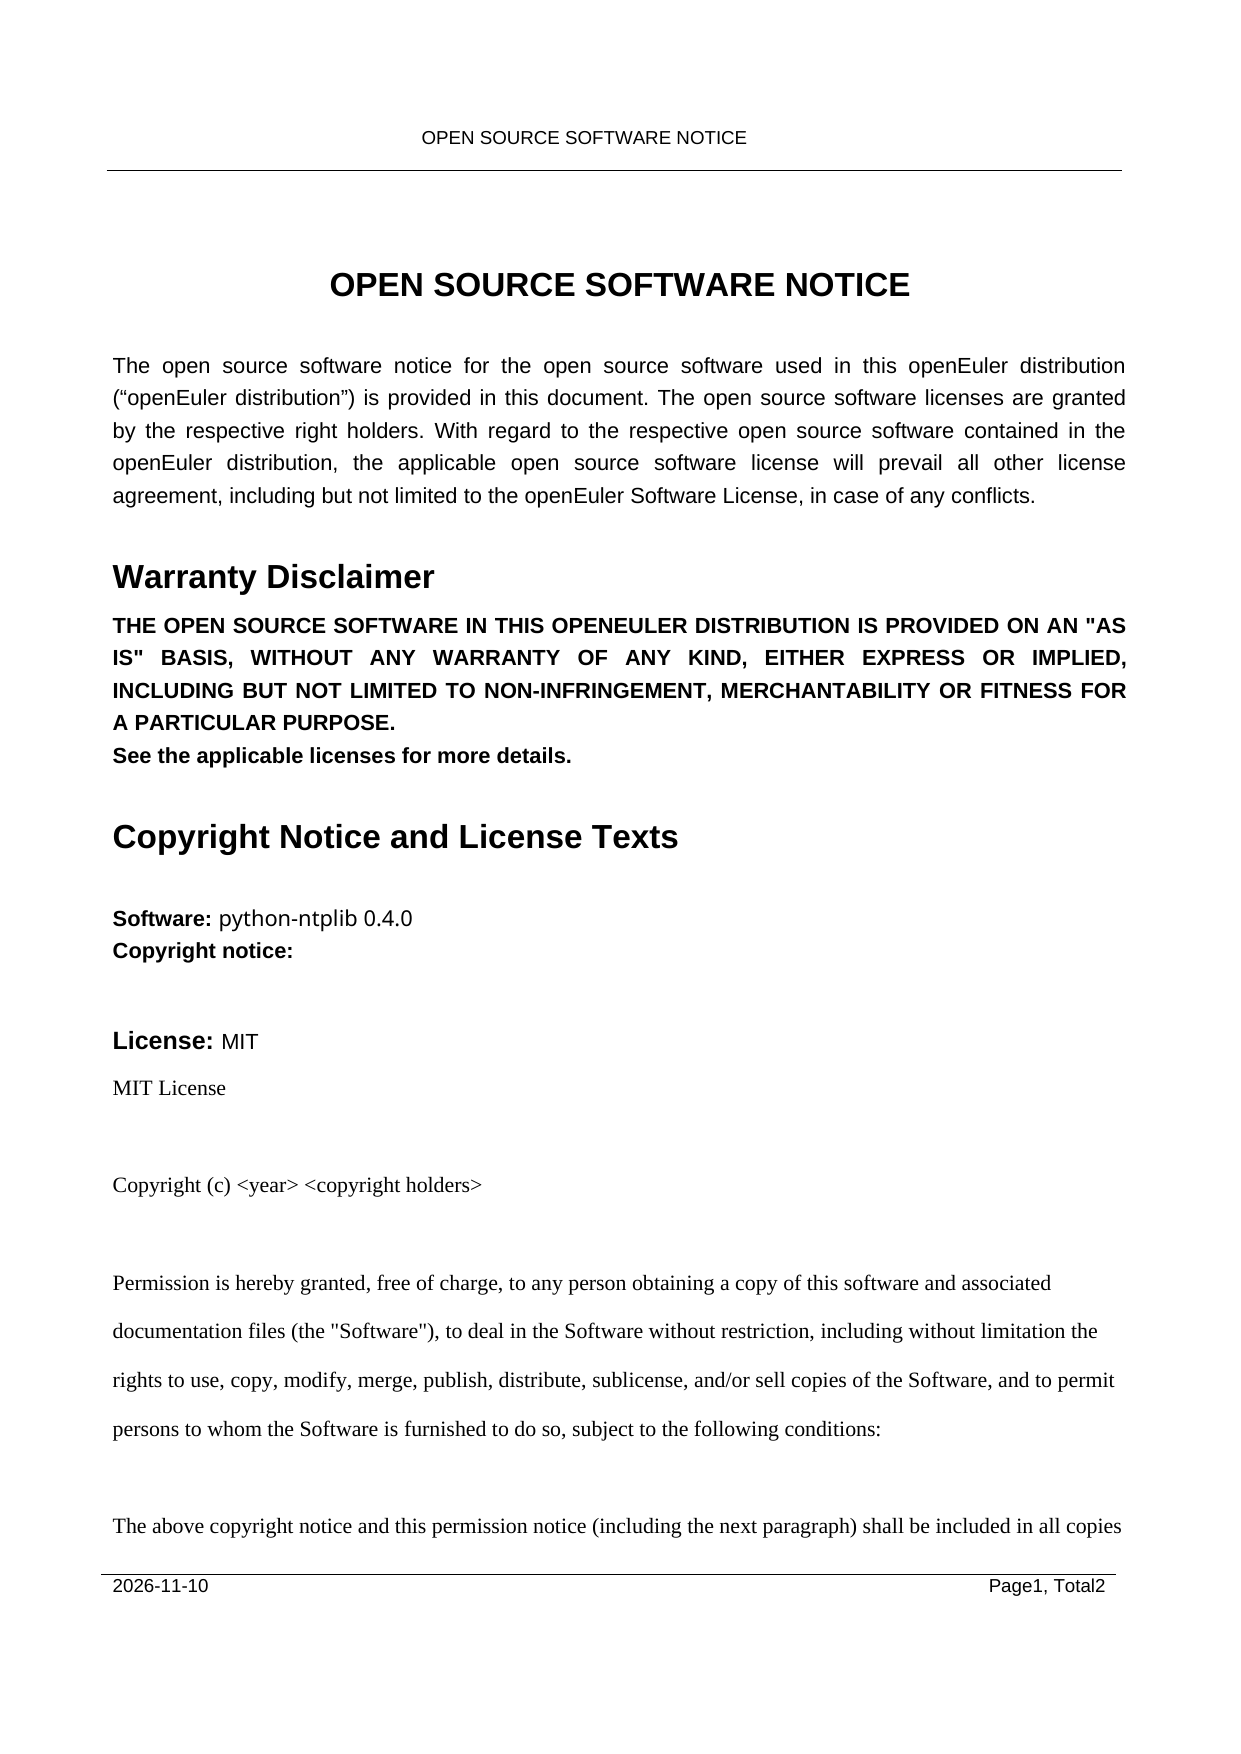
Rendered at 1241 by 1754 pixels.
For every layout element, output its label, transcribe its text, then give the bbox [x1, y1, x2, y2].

text Copyright Notice and License Texts [112, 804, 1128, 869]
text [112, 1071, 1128, 1542]
text Software: python-ntplib 0.4.0 [112, 901, 1128, 934]
text THE OPEN SOURCE SOFTWARE IN THIS OPENEULER DISTRIBUTION IS PROVIDED ON AN "AS IS" BASIS, WITHOUT ANY WARRANTY OF ANY KIND, EITHER EXPRESS OR IMPLIED, INCLUDING BUT NOT LIMITED TO NON-INFRINGEMENT, MERCHANTABILITY OR FITNESS FOR A PARTICULAR PURPOSE. See the applicable licenses for more details. [112, 609, 1128, 771]
text Copyright notice: [112, 934, 1128, 966]
text OPEN SOURCE SOFTWARE NOTICE [112, 251, 1128, 316]
text Warranty Disclaimer [112, 544, 1128, 609]
text The open source software notice for the open source software used in this openEuler distribution (“openEuler distribution”) is provided in this document. The open source software licenses are granted by the respective right holders. With regard to the respective open source software contained in the openEuler distribution, the applicable open source software license will prevail all other license agreement, including but not limited to the openEuler Software License, in case of any conflicts. [112, 349, 1128, 511]
text License: MIT [112, 1024, 1128, 1057]
